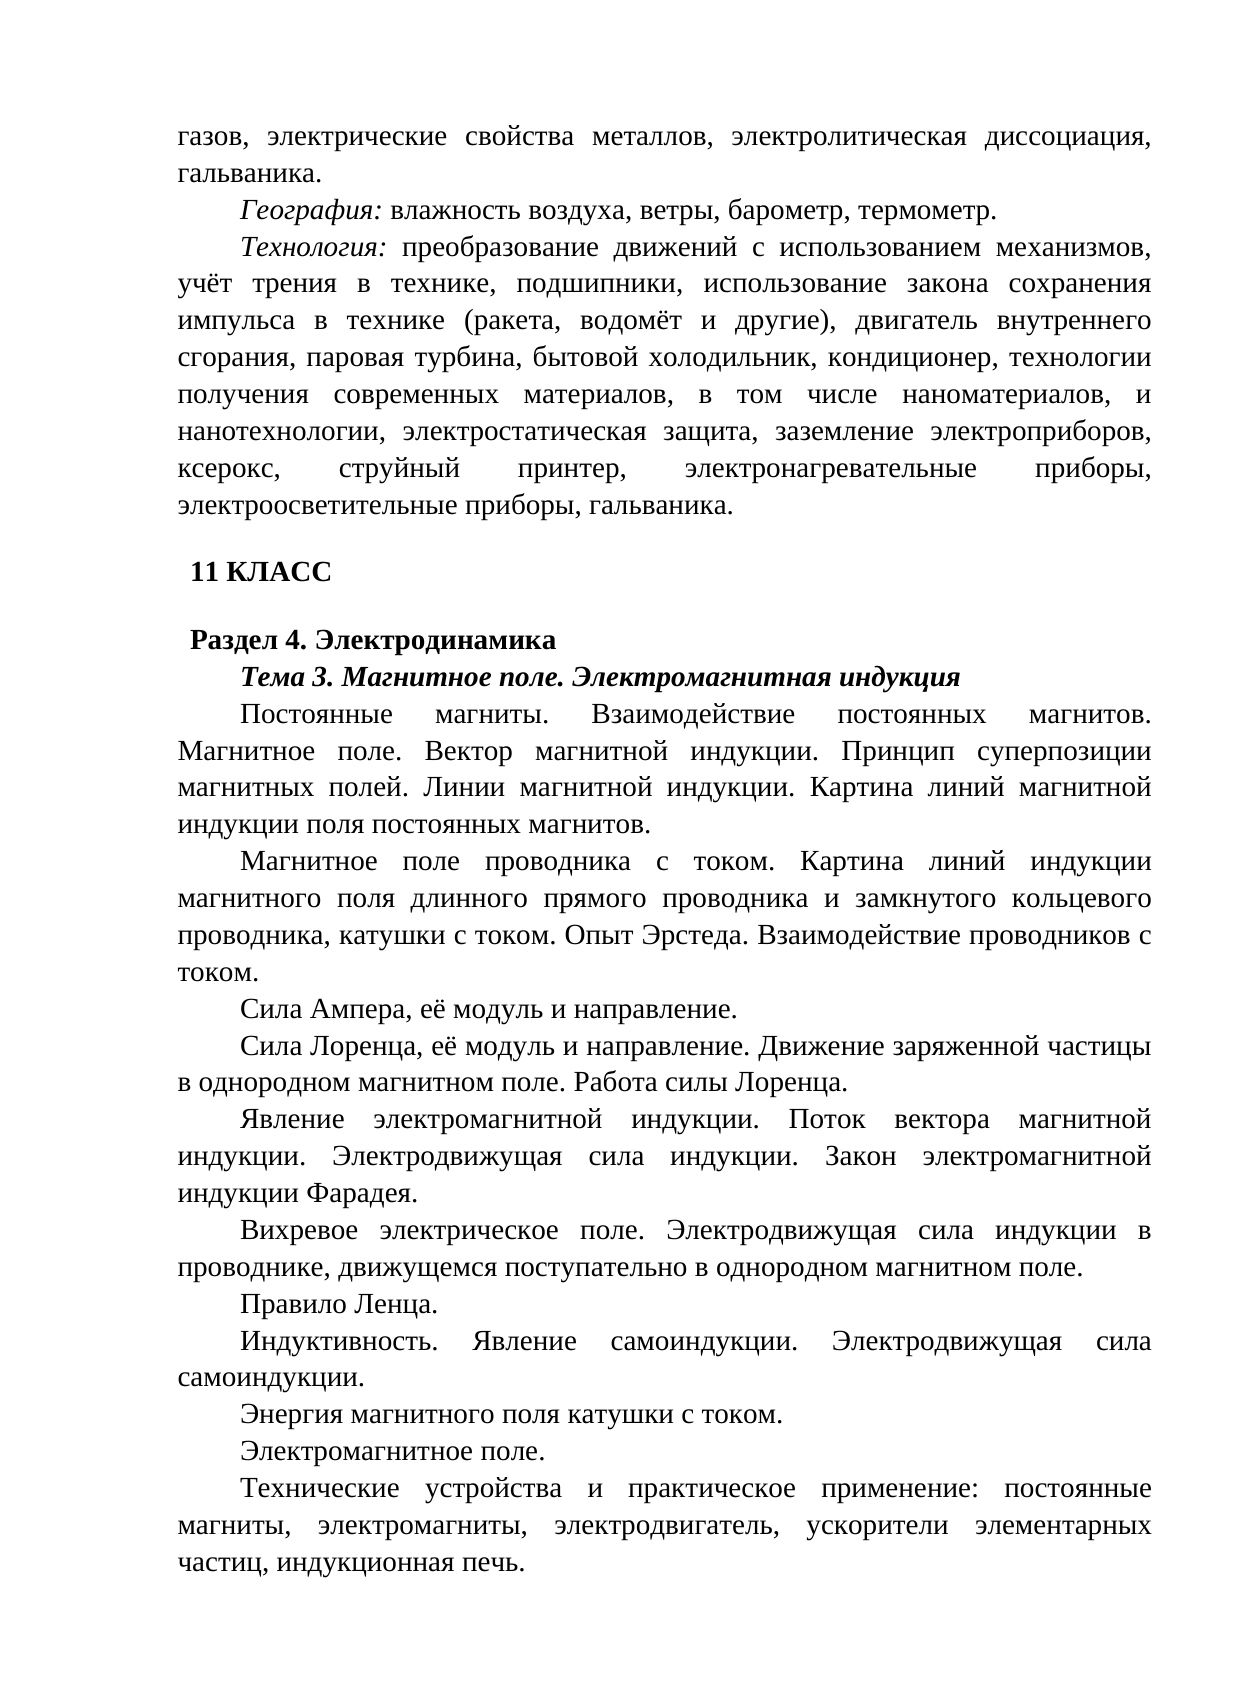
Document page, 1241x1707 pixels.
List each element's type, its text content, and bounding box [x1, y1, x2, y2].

text Энергия магнитного поля катушки с током. [177, 1396, 1152, 1430]
text Сила Лоренца, её модуль и направление. Движение заряженной частицы в однородном магнитном поле. Работа силы Лоренца. [177, 1028, 1152, 1098]
text Вихревое электрическое поле. Электродвижущая сила индукции в проводнике, движущемся поступательно в однородном магнитном поле. [177, 1212, 1152, 1282]
text Индуктивность. Явление самоиндукции. Электродвижущая сила самоиндукции. [177, 1323, 1152, 1393]
text Постоянные магниты. Взаимодействие постоянных магнитов. Магнитное поле. Вектор магнитной индукции. Принцип суперпозиции магнитных полей. Линии магнитной индукции. Картина линий магнитной индукции поля постоянных магнитов. [177, 696, 1152, 840]
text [177, 118, 1152, 188]
text Технические устройства и практическое применение: постоянные магниты, электромагниты, электродвигатель, ускорители элементарных частиц, индукционная печь. [177, 1470, 1152, 1577]
text Правило Ленца. [177, 1286, 1152, 1319]
text Сила Ампера, её модуль и направление. [177, 991, 1152, 1024]
text Технология: преобразование движений с использованием механизмов, учёт трения в технике, подшипники, использование закона сохранения импульса в технике (ракета, водомёт и другие), двигатель внутреннего сгорания, паровая турбина, бытовой холодильник, кондиционер, технологии получения современных материалов, в том числе наноматериалов, и нанотехнологии, электростатическая защита, заземление электроприборов, ксерокс, струйный принтер, электронагревательные приборы, электроосветительные приборы, гальваника. [177, 229, 1152, 520]
text Раздел 4. Электродинамика [190, 622, 1152, 656]
text Магнитное поле проводника с током. Картина линий индукции магнитного поля длинного прямого проводника и замкнутого кольцевого проводника, катушки с током. Опыт Эрстеда. Взаимодействие проводников с током. [177, 843, 1152, 987]
text Явление электромагнитной индукции. Поток вектора магнитной индукции. Электродвижущая сила индукции. Закон электромагнитной индукции Фарадея. [177, 1101, 1152, 1209]
text Тема 3. Магнитное поле. Электромагнитная индукция [177, 659, 1152, 692]
text 11 КЛАСС [190, 554, 1152, 588]
text География: влажность воздуха, ветры, барометр, термометр. [177, 192, 1152, 225]
text Электромагнитное поле. [177, 1433, 1152, 1467]
